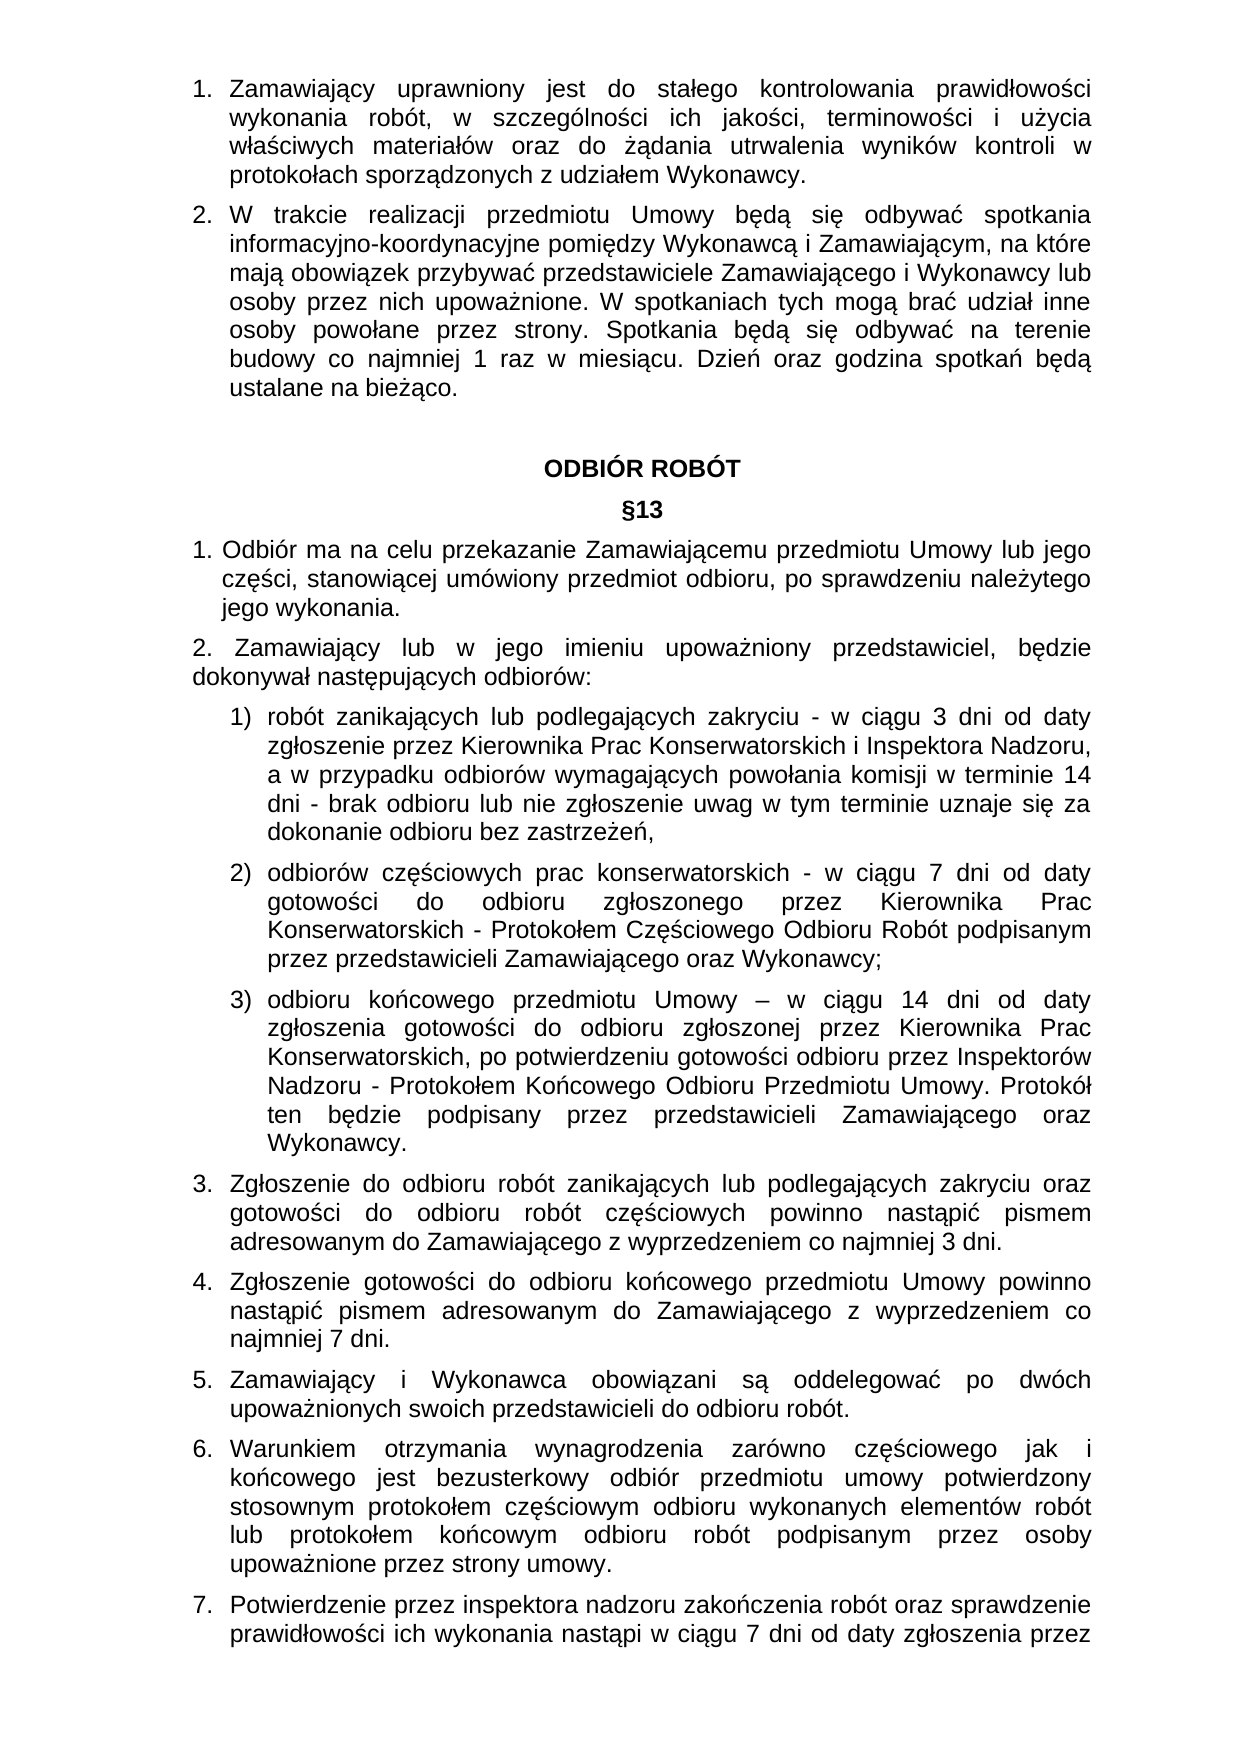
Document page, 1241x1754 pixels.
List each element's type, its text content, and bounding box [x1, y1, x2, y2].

text 2. Zamawiający lub w jego imieniu upoważniony przedstawiciel, będzie dokonywał następujących odbiorów: [192, 633, 1093, 691]
text §13 [192, 494, 1093, 523]
list Zamawiający i Wykonawca obowiązani są oddelegować po dwóch upoważnionych swoich przedstawicieli do odbioru robót. [192, 1365, 1093, 1422]
text 1. Odbiór ma na celu przekazanie Zamawiającemu przedmiotu Umowy lub jego części, stanowiącej umówiony przedmiot odbioru, po sprawdzeniu należytego jego wykonania. [192, 535, 1093, 621]
list robót zanikających lub podlegających zakryciu - w ciągu 3 dni od daty zgłoszenie przez Kierownika Prac Konserwatorskich i Inspektora Nadzoru, a w przypadku odbiorów wymagających powołania komisji w terminie 14 dni - brak odbioru lub nie zgłoszenie uwag w tym terminie uznaje się za dokonanie odbioru bez zastrzeżeń, [229, 702, 1093, 846]
list Zgłoszenie do odbioru robót zanikających lub podlegających zakryciu oraz gotowości do odbioru robót częściowych powinno nastąpić pismem adresowanym do Zamawiającego z wyprzedzeniem co najmniej 3 dni. [192, 1169, 1093, 1255]
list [192, 1590, 1093, 1647]
list Zamawiający uprawniony jest do stałego kontrolowania prawidłowości wykonania robót, w szczególności ich jakości, terminowości i użycia właściwych materiałów oraz do żądania utrwalenia wyników kontroli w protokołach sporządzonych z udziałem Wykonawcy. [192, 74, 1093, 189]
list Warunkiem otrzymania wynagrodzenia zarówno częściowego jak i końcowego jest bezusterkowy odbiór przedmiotu umowy potwierdzony stosownym protokołem częściowym odbioru wykonanych elementów robót lub protokołem końcowym odbioru robót podpisanym przez osoby upoważnione przez strony umowy. [192, 1434, 1093, 1578]
text ODBIÓR ROBÓT [192, 454, 1093, 483]
list odbiorów częściowych prac konserwatorskich - w ciągu 7 dni od daty gotowości do odbioru zgłoszonego przez Kierownika Prac Konserwatorskich - Protokołem Częściowego Odbioru Robót podpisanym przez przedstawicieli Zamawiającego oraz Wykonawcy; [229, 858, 1093, 973]
list odbioru końcowego przedmiotu Umowy – w ciągu 14 dni od daty zgłoszenia gotowości do odbioru zgłoszonej przez Kierownika Prac Konserwatorskich, po potwierdzeniu gotowości odbioru przez Inspektorów Nadzoru - Protokołem Końcowego Odbioru Przedmiotu Umowy. Protokół ten będzie podpisany przez przedstawicieli Zamawiającego oraz Wykonawcy. [230, 985, 1093, 1157]
list W trakcie realizacji przedmiotu Umowy będą się odbywać spotkania informacyjno-koordynacyjne pomiędzy Wykonawcą i Zamawiającym, na które mają obowiązek przybywać przedstawiciele Zamawiającego i Wykonawcy lub osoby przez nich upoważnione. W spotkaniach tych mogą brać udział inne osoby powołane przez strony. Spotkania będą się odbywać na terenie budowy co najmniej 1 raz w miesiącu. Dzień oraz godzina spotkań będą ustalane na bieżąco. [192, 201, 1093, 402]
list Zgłoszenie gotowości do odbioru końcowego przedmiotu Umowy powinno nastąpić pismem adresowanym do Zamawiającego z wyprzedzeniem co najmniej 7 dni. [192, 1267, 1093, 1353]
